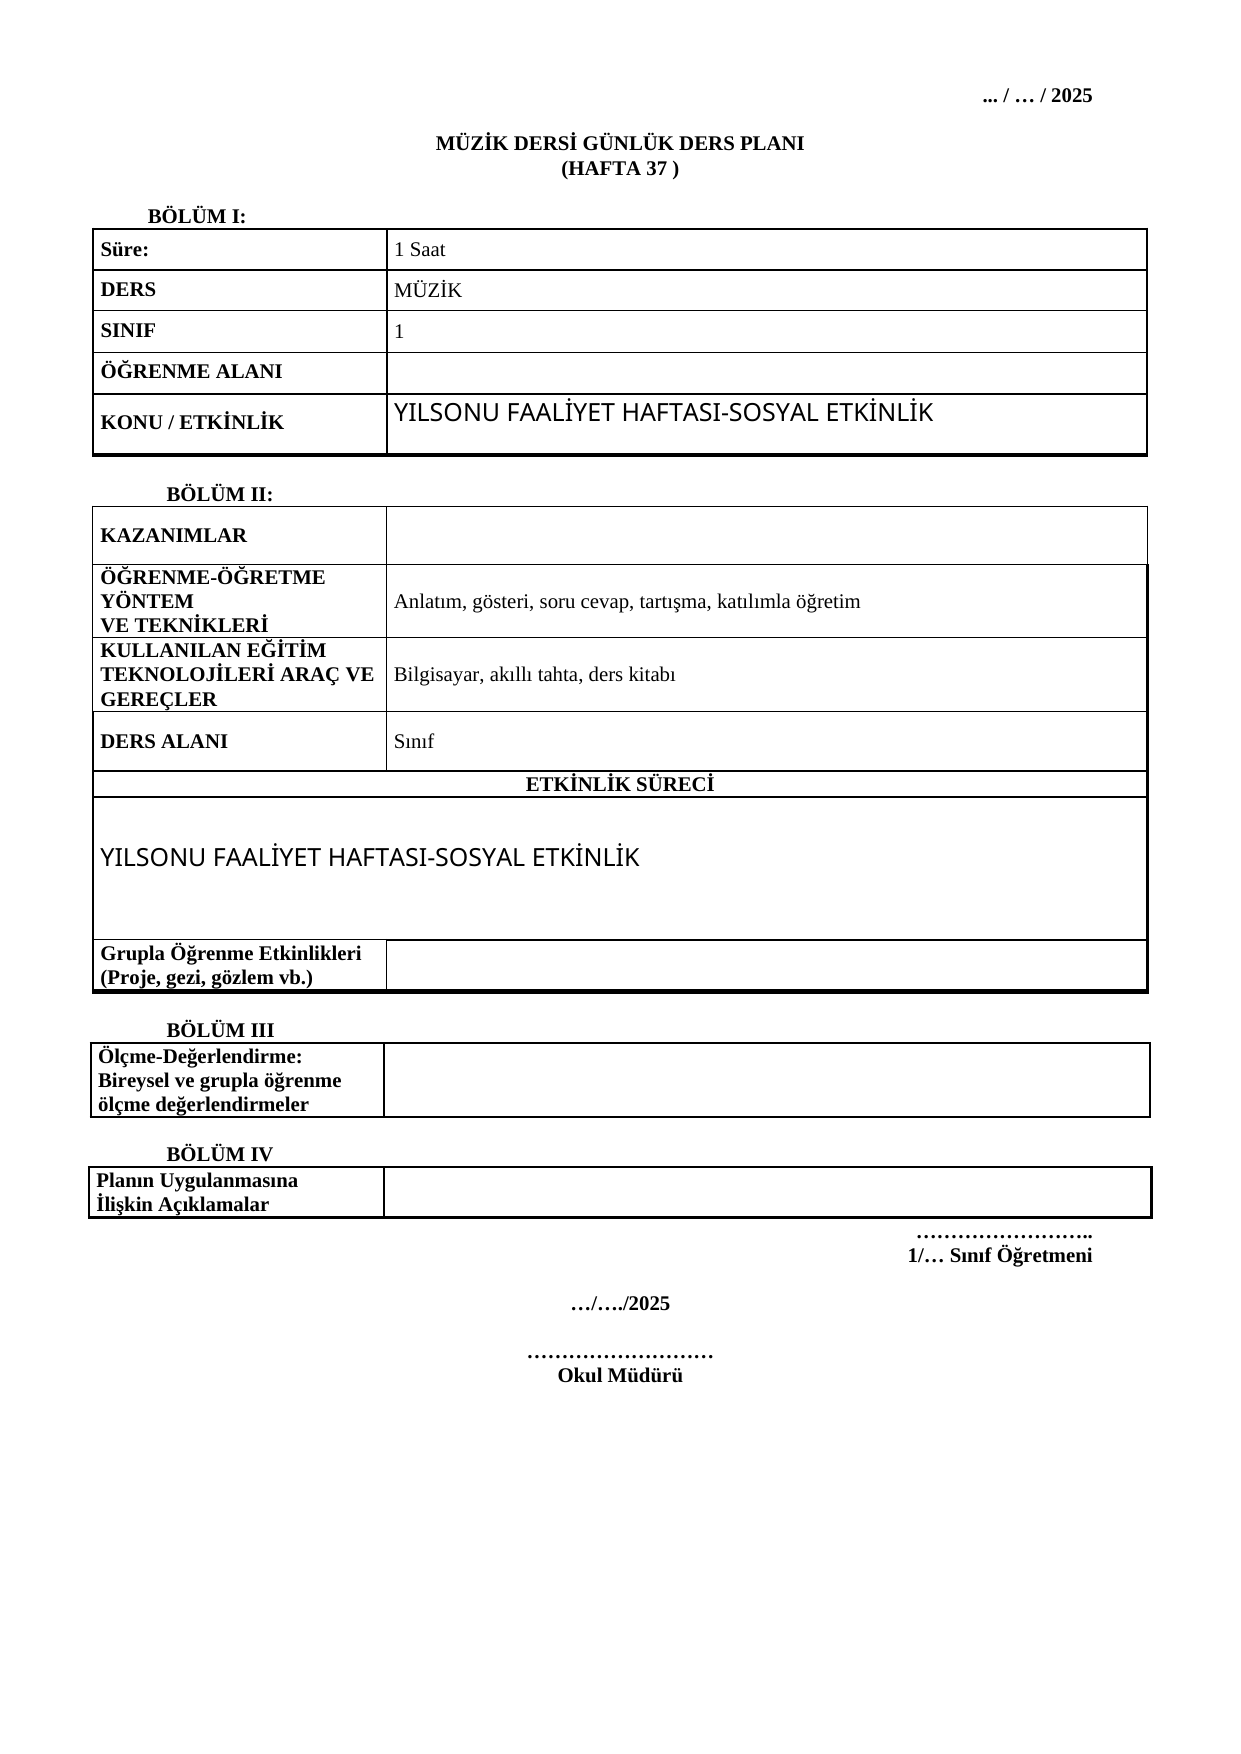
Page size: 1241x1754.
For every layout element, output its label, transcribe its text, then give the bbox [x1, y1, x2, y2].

table_header [387, 507, 1147, 564]
table_header 1 Saat [388, 230, 1146, 269]
text Okul Müdürü [148, 1363, 1093, 1387]
table_cell ÖĞRENME ALANI [94, 353, 386, 393]
table_header [385, 1168, 1150, 1216]
table_cell SINIF [94, 311, 386, 352]
text BÖLÜM II: [148, 481, 1093, 506]
text ……………………… [148, 1339, 1093, 1363]
table_cell [388, 353, 1146, 393]
table_cell ÖĞRENME-ÖĞRETME YÖNTEM VE TEKNİKLERİ [93, 565, 386, 637]
text …/…./2025 [148, 1291, 1093, 1315]
text BÖLÜM I: [148, 203, 1093, 228]
text MÜZİK DERSİ GÜNLÜK DERS PLANI [148, 131, 1093, 155]
table_header Ölçme-Değerlendirme: Bireysel ve grupla öğrenme ölçme değerlendirmeler [92, 1044, 383, 1116]
table_cell Bilgisayar, akıllı tahta, ders kitabı [387, 638, 1146, 711]
table_cell YILSONU FAALİYET HAFTASI-SOSYAL ETKİNLİK [388, 395, 1146, 453]
text 1/… Sınıf Öğretmeni [148, 1243, 1093, 1267]
subtitle BÖLÜM III [148, 1018, 1093, 1042]
table_cell [387, 941, 1146, 989]
table_cell KULLANILAN EĞİTİM TEKNOLOJİLERİ ARAÇ VE GEREÇLER [93, 638, 386, 711]
table_cell DERS ALANI [94, 712, 386, 770]
text …………………….. [148, 1219, 1093, 1243]
text (HAFTA 37 ) [148, 155, 1093, 179]
table_cell ETKİNLİK SÜRECİ [94, 772, 1146, 796]
table_header KAZANIMLAR [93, 507, 386, 564]
table_cell Sınıf [387, 712, 1146, 770]
table_header Süre: [94, 230, 386, 269]
table_cell MÜZİK [388, 271, 1146, 310]
table_header [385, 1044, 1149, 1116]
table_cell KONU / ETKİNLİK [94, 395, 386, 453]
table_header Planın Uygulanmasına İlişkin Açıklamalar [90, 1168, 383, 1216]
table_cell Grupla Öğrenme Etkinlikleri (Proje, gezi, gözlem vb.) [94, 940, 386, 989]
text ... / … / 2025 [148, 83, 1093, 107]
table_cell YILSONU FAALİYET HAFTASI-SOSYAL ETKİNLİK [94, 798, 1146, 939]
table_cell DERS [94, 271, 386, 310]
table_cell Anlatım, gösteri, soru cevap, tartışma, katılımla öğretim [387, 565, 1146, 637]
table_cell 1 [388, 311, 1146, 352]
subtitle BÖLÜM IV [148, 1142, 1093, 1166]
